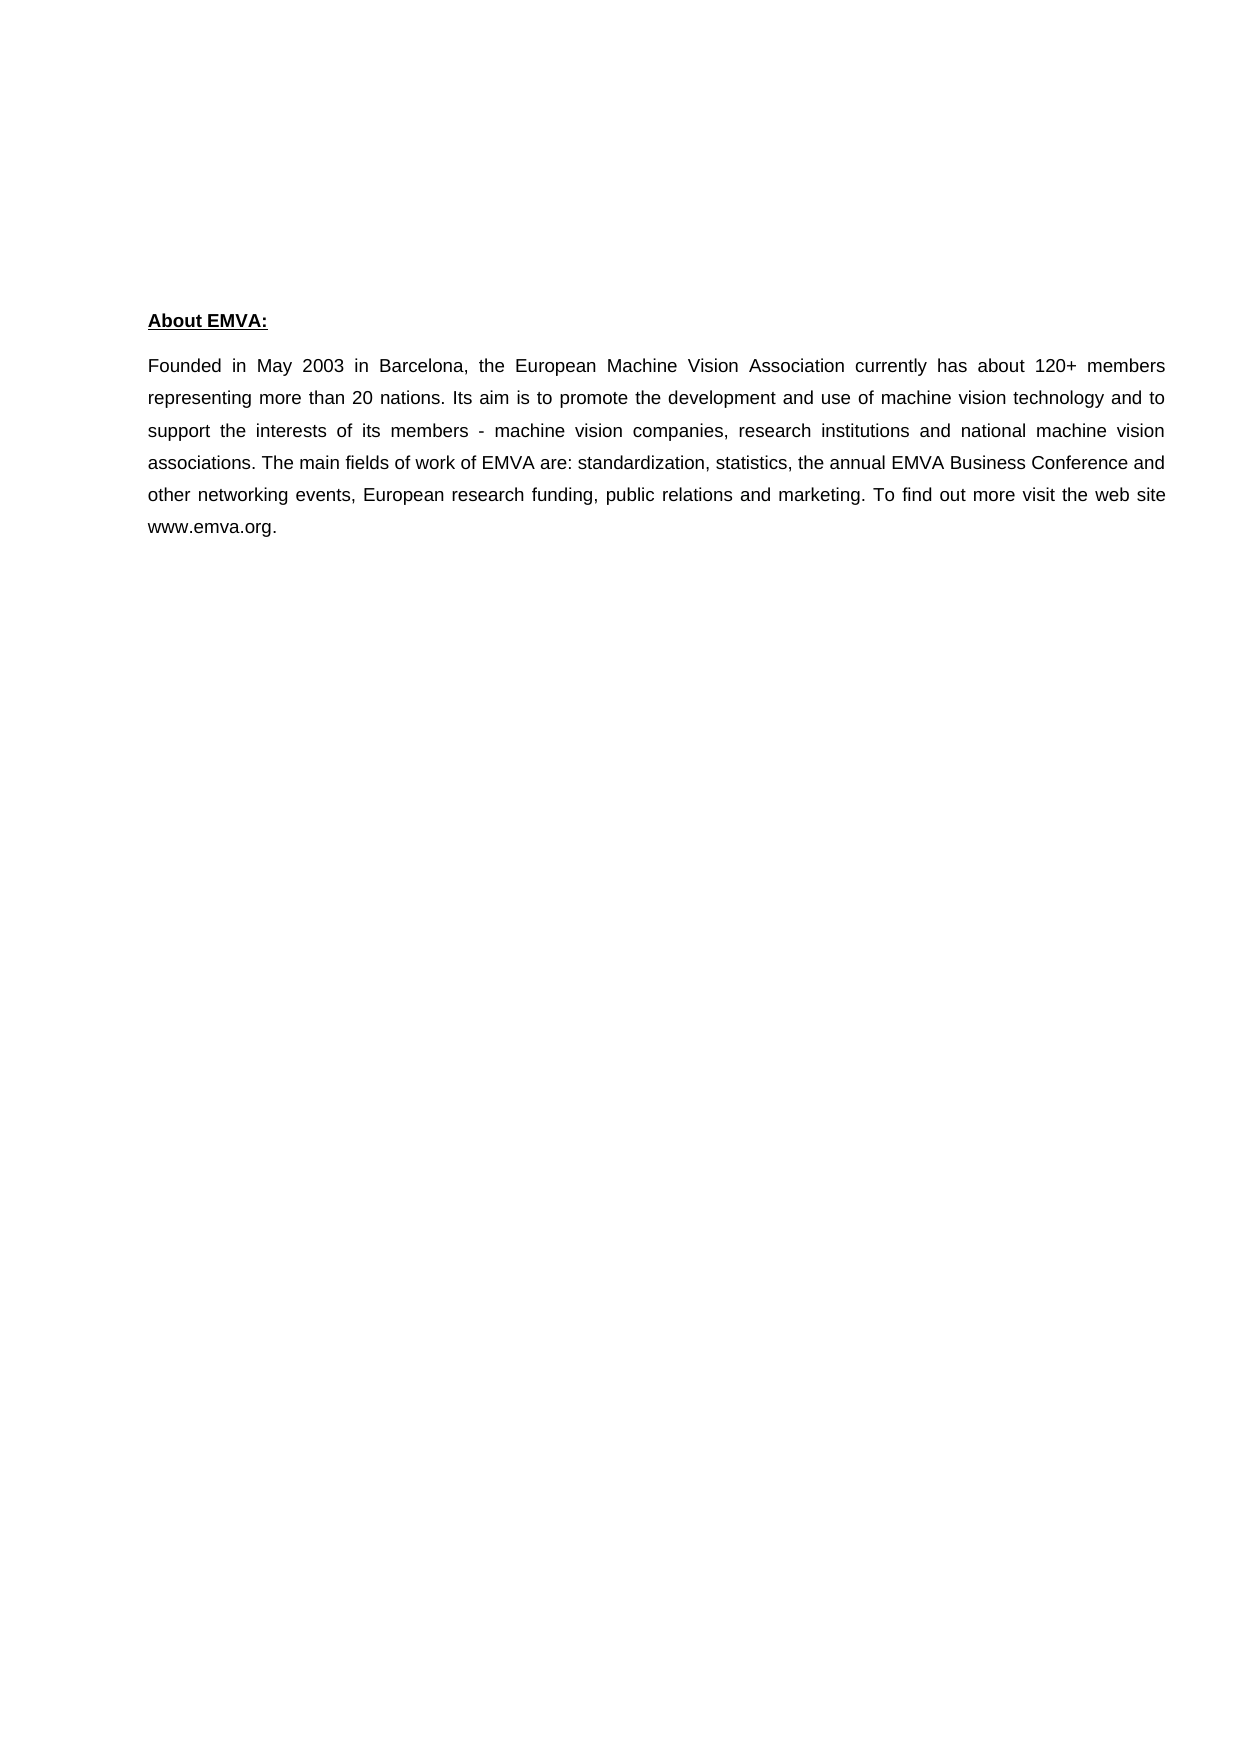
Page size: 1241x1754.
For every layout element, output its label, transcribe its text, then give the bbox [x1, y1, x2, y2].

text Founded in May 2003 in Barcelona, the European Machine Vision Association currently has about 120+ members representing more than 20 nations. Its aim is to promote the development and use of machine vision technology and to support the interests of its members - machine vision companies, research institutions and national machine vision associations. The main fields of work of EMVA are: standardization, statistics, the annual EMVA Business Conference and other networking events, European research funding, public relations and marketing. To find out more visit the web site www.emva.org. [148, 355, 1167, 538]
text About EMVA: [148, 310, 1167, 332]
